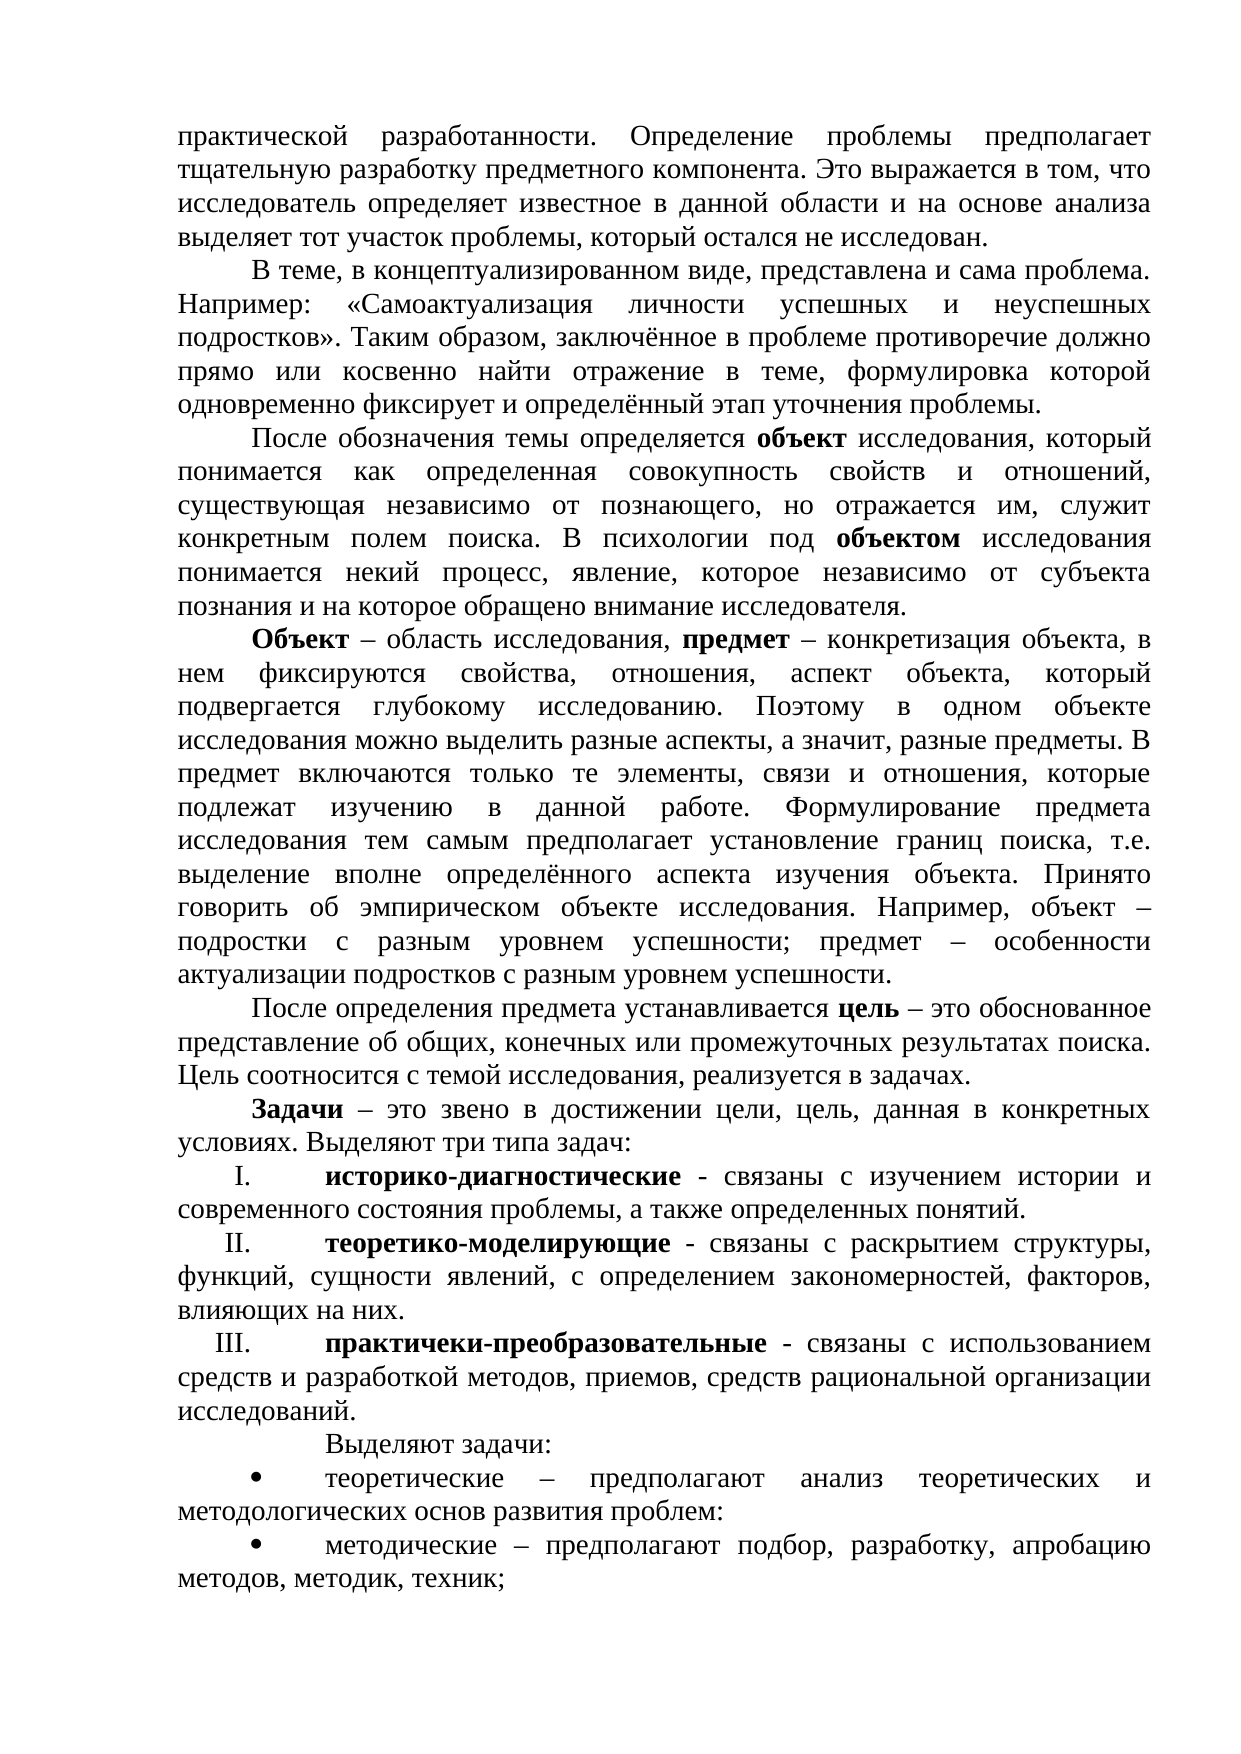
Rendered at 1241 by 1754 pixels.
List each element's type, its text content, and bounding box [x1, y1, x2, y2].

list практичеки-преобразовательные - связаны с использованием средств и разработкой методов, приемов, средств рациональной организации исследований. [177, 1326, 1152, 1426]
list теоретико-моделирующие - связаны с раскрытием структуры, функций, сущности явлений, с определением закономерностей, факторов, влияющих на них. [177, 1225, 1152, 1326]
text После обозначения темы определяется объект исследования, который понимается как определенная совокупность свойств и отношений, существующая независимо от познающего, но отражается им, служит конкретным полем поиска. В психологии под объектом исследования понимается некий процесс, явление, которое независимо от субъекта познания и на которое обращено внимание исследователя. [177, 420, 1152, 621]
list теоретические – предполагают анализ теоретических и методологических основ развития проблем: [177, 1460, 1152, 1527]
list историко-диагностические - связаны с изучением истории и современного состояния проблемы, а также определенных понятий. [177, 1158, 1152, 1225]
text После определения предмета устанавливается цель – это обоснованное представление об общих, конечных или промежуточных результатах поиска. Цель соотносится с темой исследования, реализуется в задачах. [177, 990, 1152, 1091]
text Объект – область исследования, предмет – конкретизация объекта, в нем фиксируются свойства, отношения, аспект объекта, который подвергается глубокому исследованию. Поэтому в одном объекте исследования можно выделить разные аспекты, а значит, разные предметы. В предмет включаются только те элементы, связи и отношения, которые подлежат изучению в данной работе. Формулирование предмета исследования тем самым предполагает установление границ поиска, т.е. выделение вполне определённого аспекта изучения объекта. Принято говорить об эмпирическом объекте исследования. Например, объект – подростки с разным уровнем успешности; предмет – особенности актуализации подростков с разным уровнем успешности. [177, 621, 1152, 990]
text Выделяют задачи: [177, 1426, 1152, 1460]
text В теме, в концептуализированном виде, представлена и сама проблема. Например: «Самоактуализация личности успешных и неуспешных подростков». Таким образом, заключённое в проблеме противоречие должно прямо или косвенно найти отражение в теме, формулировка которой одновременно фиксирует и определённый этап уточнения проблемы. [177, 252, 1152, 420]
text Задачи – это звено в достижении цели, цель, данная в конкретных условиях. Выделяют три типа задач: [177, 1091, 1152, 1158]
list методические – предполагают подбор, разработку, апробацию методов, методик, техник; [177, 1527, 1152, 1594]
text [177, 118, 1152, 252]
